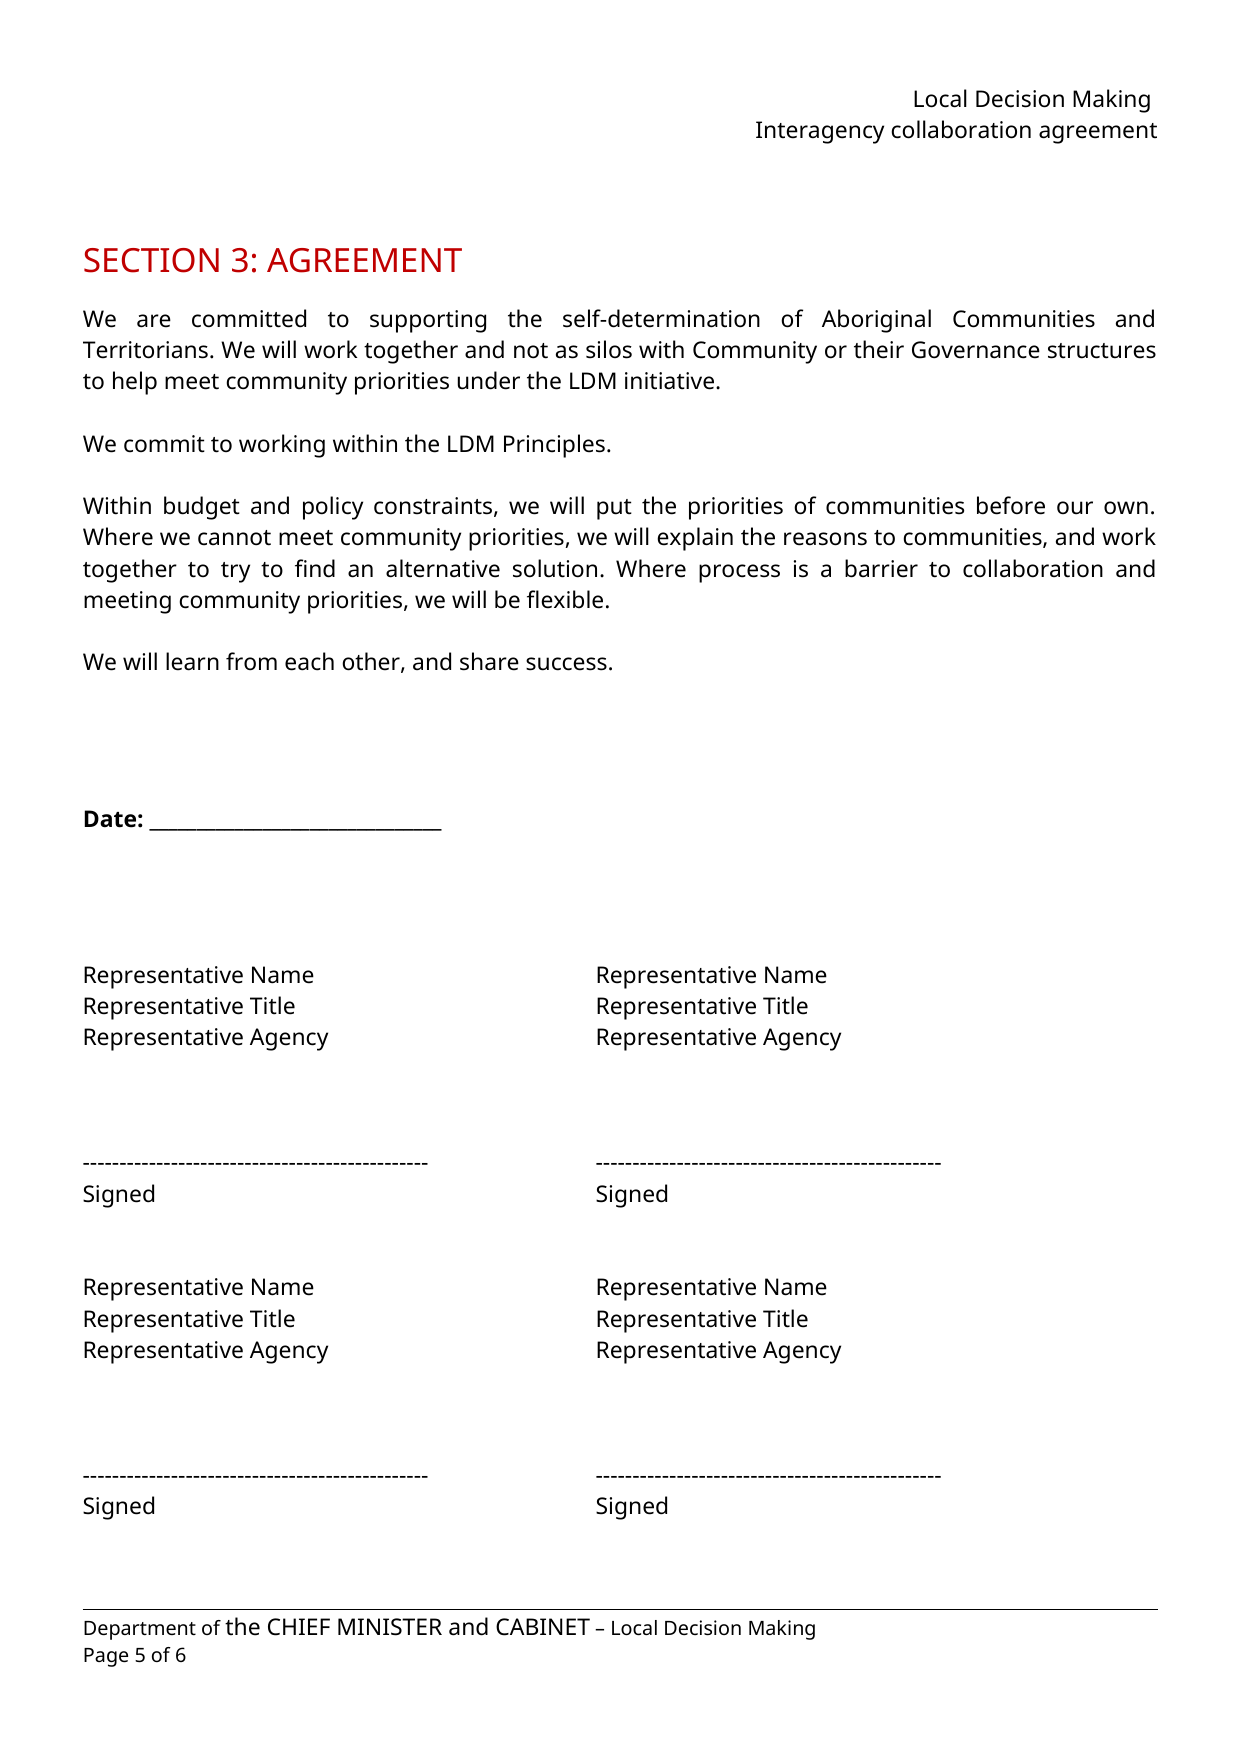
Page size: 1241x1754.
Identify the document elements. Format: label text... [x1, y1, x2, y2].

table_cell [584, 1271, 1086, 1553]
text We will learn from each other, and share success. [83, 646, 1157, 678]
text Date: _______________________________ [83, 803, 1157, 834]
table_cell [83, 1271, 584, 1553]
text Within budget and policy constraints, we will put the priorities of communities before our own. Where we cannot meet community priorities, we will explain the reasons to communities, and work together to try to find an alternative solution. Where process is a barrier to collaboration and meeting community priorities, we will be flexible. [83, 490, 1157, 615]
text We commit to working within the LDM Principles. [83, 428, 1157, 459]
table_header ----------------------------------------------- Signed [584, 959, 1086, 1271]
text We are committed to supporting the self-determination of Aboriginal Communities and Territorians. We will work together and not as silos with Community or their Governance structures to help meet community priorities under the LDM initiative. [83, 303, 1157, 396]
table_header ----------------------------------------------- Signed [83, 959, 584, 1271]
text SECTION 3: AGREEMENT [83, 236, 1157, 282]
